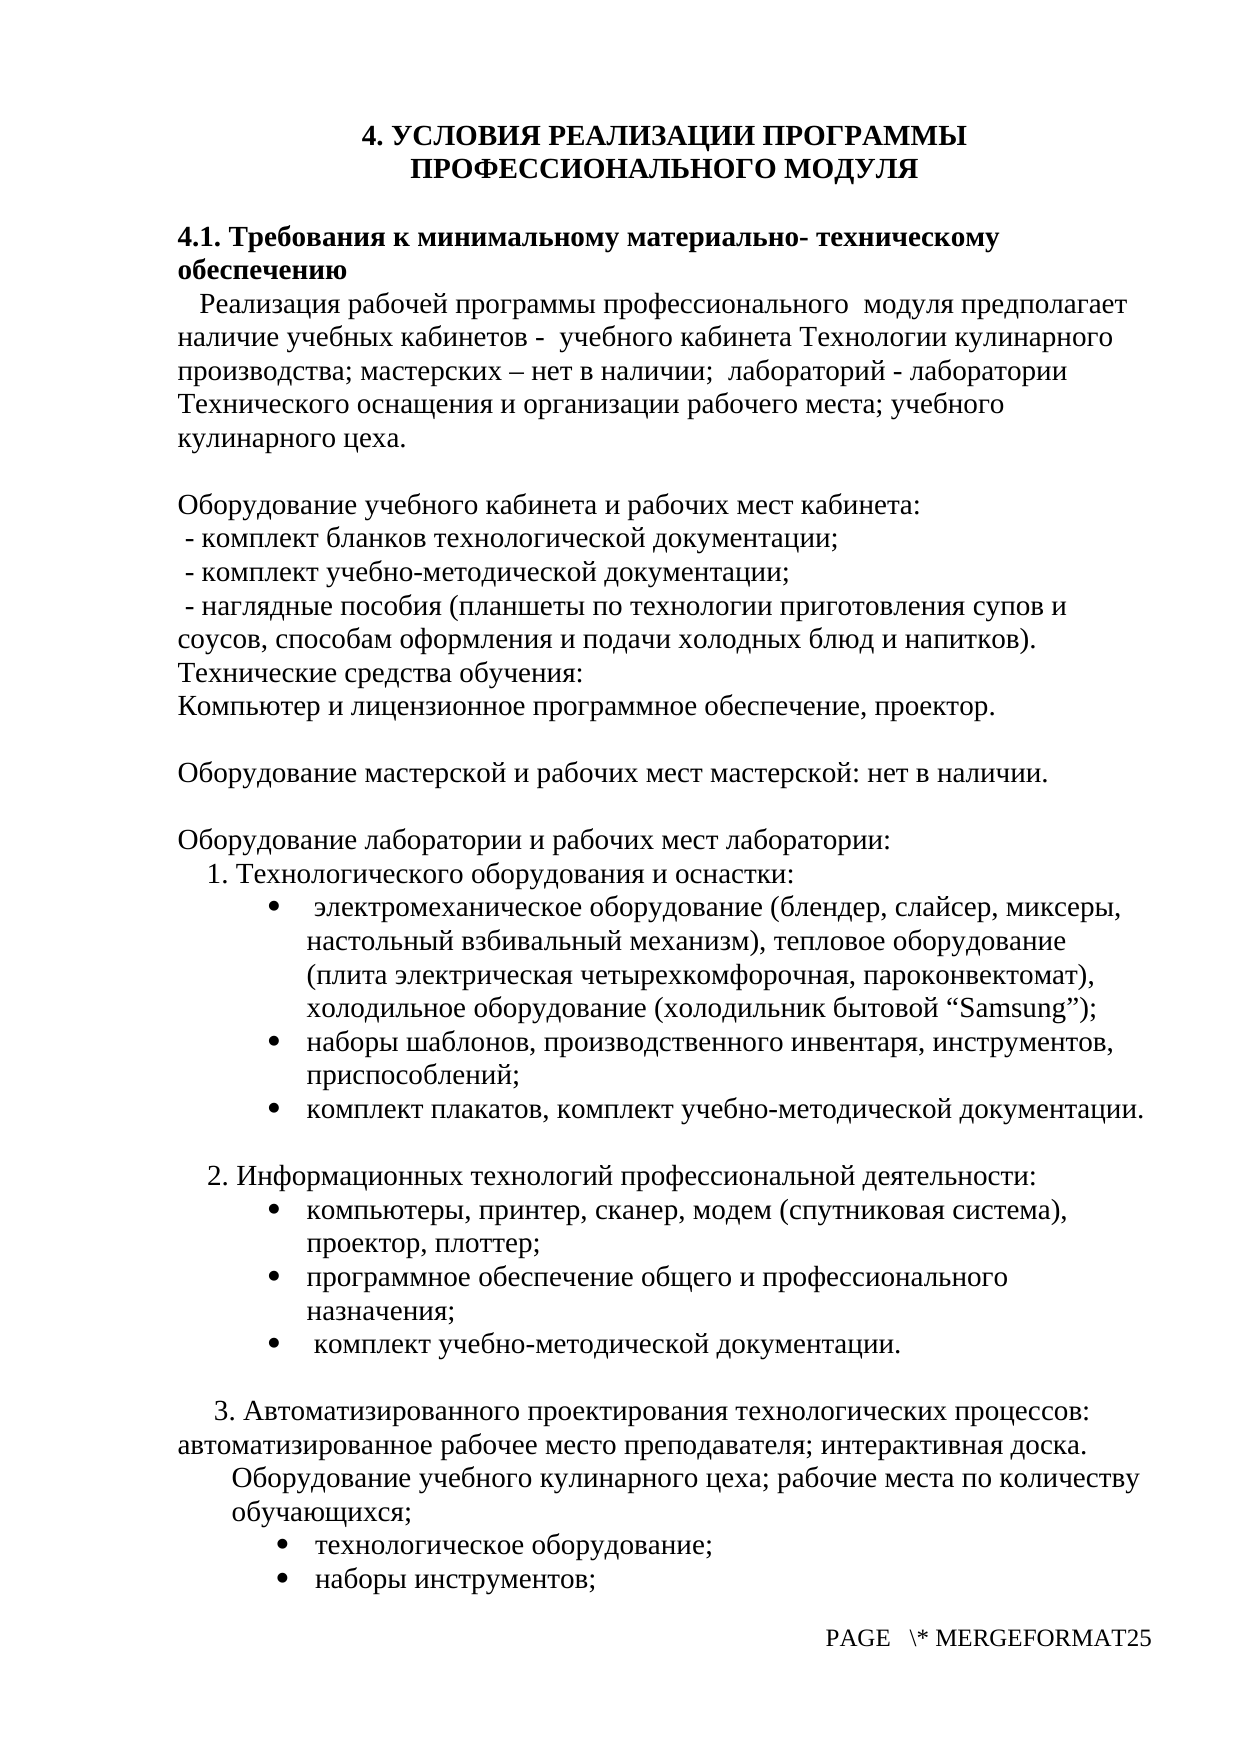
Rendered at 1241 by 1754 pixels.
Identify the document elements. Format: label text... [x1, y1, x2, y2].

list программное обеспечение общего и профессионального назначения; [269, 1259, 1152, 1326]
text Оборудование мастерской и рабочих мест мастерской: нет в наличии. [177, 755, 1152, 789]
text Реализация рабочей программы профессионального модуля предполагает наличие учебных кабинетов - учебного кабинета Технологии кулинарного производства; мастерских – нет в наличии; лабораторий - лаборатории Технического оснащения и организации рабочего места; учебного кулинарного цеха. [177, 286, 1152, 453]
text - наглядные пособия (планшеты по технологии приготовления супов и соусов, способам оформления и подачи холодных блюд и напитков). [177, 588, 1152, 655]
text 4. УСЛОВИЯ РЕАЛИЗАЦИИ ПРОГРАММЫ ПРОФЕССИОНАЛЬНОГО МОДУЛЯ [177, 118, 1152, 185]
text 4.1. Требования к минимальному материально- техническому обеспечению [177, 219, 1152, 286]
list компьютеры, принтер, сканер, модем (спутниковая система), проектор, плоттер; [269, 1192, 1152, 1259]
text Технические средства обучения: [177, 655, 1152, 688]
list электромеханическое оборудование (блендер, слайсер, миксеры, настольный взбивальный механизм), тепловое оборудование (плита электрическая четырехкомфорочная, пароконвектомат), холодильное оборудование (холодильник бытовой “Samsung”); [269, 889, 1152, 1024]
text 2. Информационных технологий профессиональной деятельности: [207, 1158, 1152, 1192]
list комплект плакатов, комплект учебно-методической документации. [269, 1091, 1152, 1125]
list наборы инструментов; [277, 1561, 1152, 1595]
list наборы шаблонов, производственного инвентаря, инструментов, приспособлений; [269, 1024, 1152, 1091]
text Оборудование учебного кабинета и рабочих мест кабинета: [177, 487, 1152, 521]
text 1. Технологического оборудования и оснастки: [177, 856, 1152, 889]
list технологическое оборудование; [277, 1527, 1152, 1561]
text Компьютер и лицензионное программное обеспечение, проектор. [177, 688, 1152, 722]
text Оборудование учебного кулинарного цеха; рабочие места по количеству обучающихся; [231, 1460, 1152, 1527]
text - комплект бланков технологической документации; [177, 521, 1152, 554]
text 3. Автоматизированного проектирования технологических процессов: автоматизированное рабочее место преподавателя; интерактивная доска. [177, 1393, 1152, 1460]
list комплект учебно-методической документации. [269, 1326, 1152, 1360]
text - комплект учебно-методической документации; [177, 554, 1152, 588]
text Оборудование лаборатории и рабочих мест лаборатории: [177, 822, 1152, 856]
